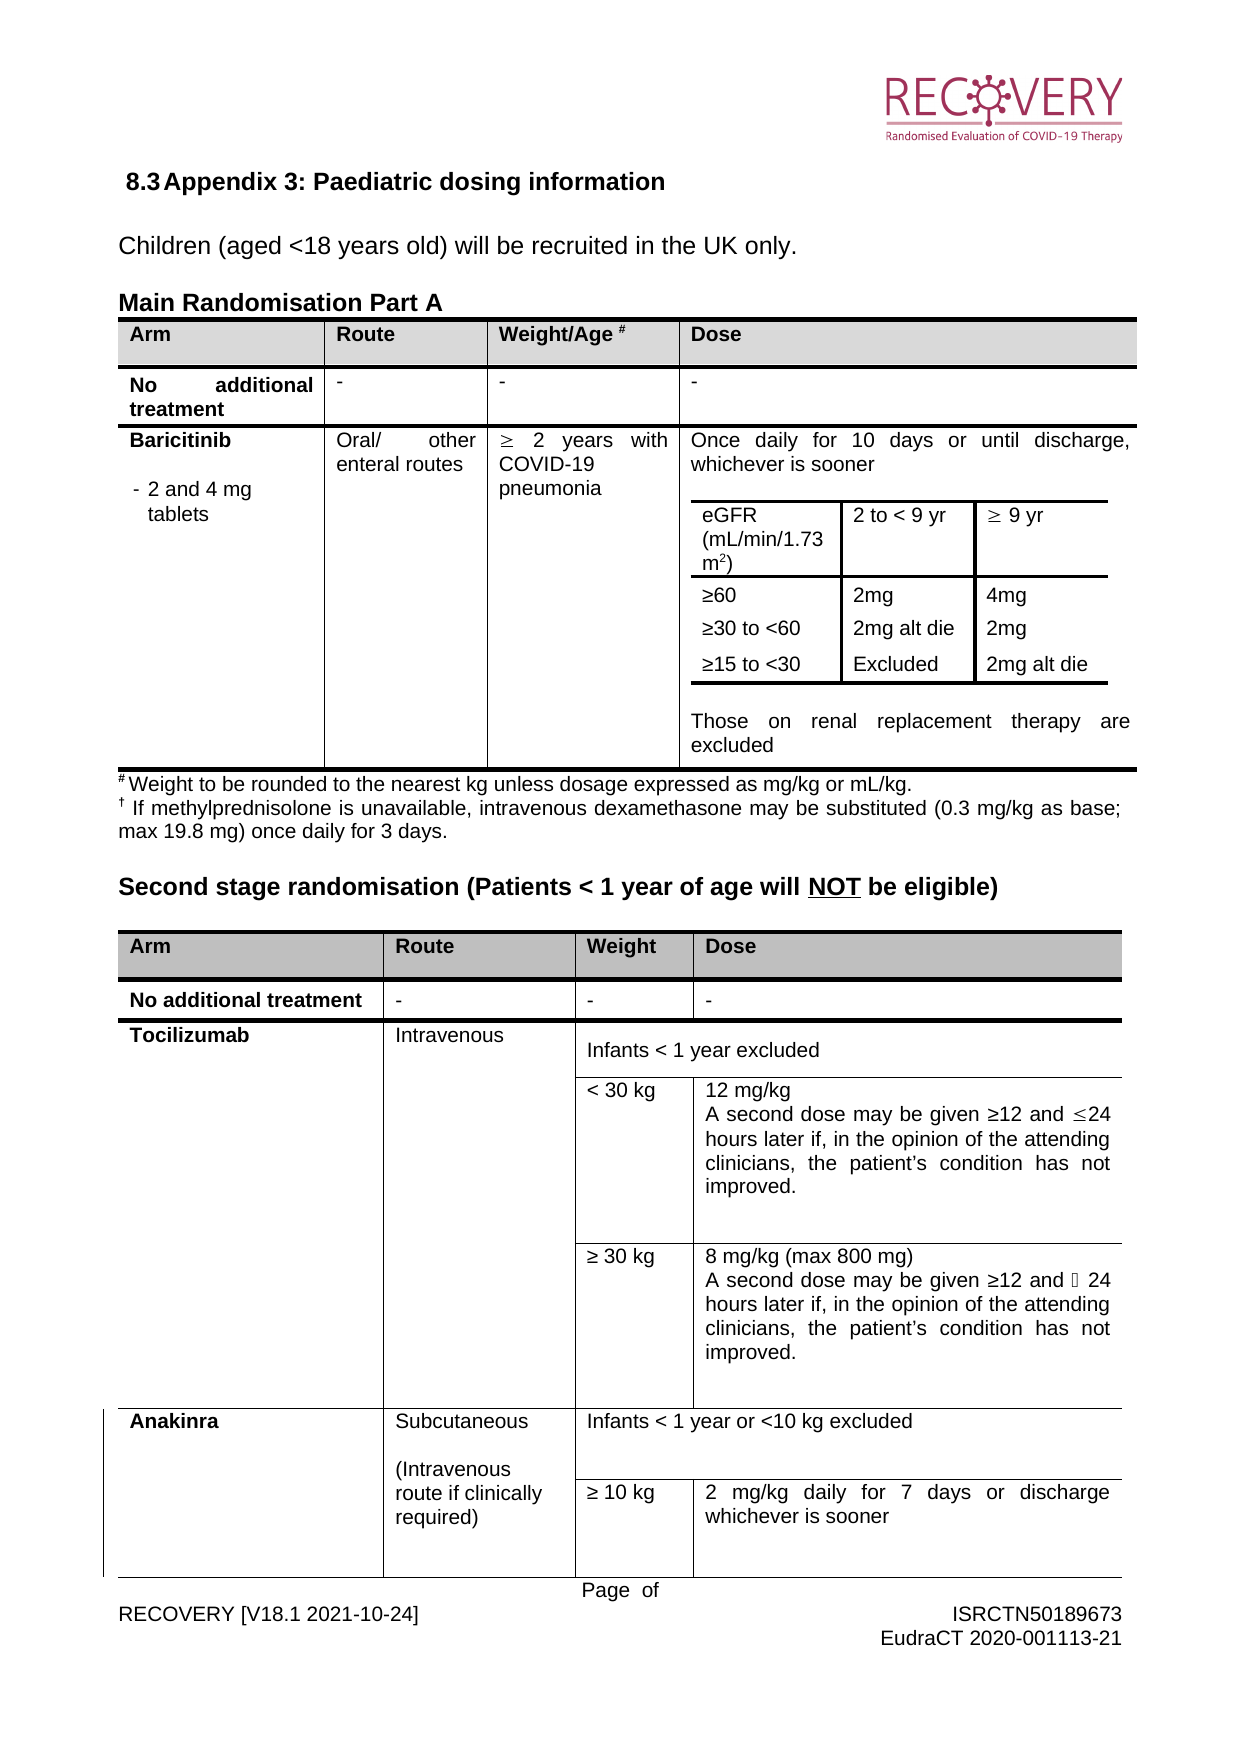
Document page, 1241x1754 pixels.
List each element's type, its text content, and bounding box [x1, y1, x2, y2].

table_header Weight/Age # [488, 322, 679, 364]
table_header Baricitinib 2 and 4 mg tablets [118, 428, 324, 767]
table_header Route [384, 934, 575, 977]
table_cell Infants < 1 year excluded [576, 1023, 1122, 1077]
table_cell - [384, 982, 575, 1018]
table_header 2 years with COVID-19 pneumonia [488, 428, 679, 767]
table_header Once daily for 10 days or until discharge, whichever is sooner Those on renal replacement therapy are excluded [680, 428, 1137, 767]
table_cell 12 mg/kg A second dose may be given ≥12 and 24 hours later if, in the opinion of the attending clinicians, the patient’s condition has not improved. [694, 1078, 1122, 1243]
text Second stage randomisation (Patients < 1 year of age will NOT be eligible) [118, 872, 1122, 901]
table_cell Subcutaneous (Intravenous route if clinically required) [384, 1409, 575, 1577]
table_header Dose [694, 934, 1122, 977]
table_cell Intravenous [384, 1023, 575, 1408]
table_cell No additional treatment [118, 982, 383, 1018]
table_cell 8 mg/kg (max 800 mg) A second dose may be given ≥12 and 24 hours later if, in the opinion of the attending clinicians, the patient’s condition has not improved. [694, 1244, 1122, 1408]
text Children (aged <18 years old) will be recruited in the UK only. [118, 231, 1122, 260]
table_cell - [576, 982, 693, 1018]
table_header Dose [680, 322, 1137, 364]
table_cell - [694, 982, 1122, 1018]
table_header Arm [118, 934, 383, 977]
table_header Weight [576, 934, 693, 977]
table_header Arm [118, 322, 324, 364]
table_cell < 30 kg [576, 1078, 693, 1243]
text Main Randomisation Part A [118, 288, 1122, 317]
table_cell - [325, 369, 487, 423]
table_cell - [488, 369, 679, 423]
table_header Route [325, 322, 487, 364]
subtitle Appendix 3: Paediatric dosing information [126, 167, 1122, 196]
table_cell No additional treatment [118, 369, 324, 423]
table_cell 2 mg/kg daily for 7 days or discharge whichever is sooner [694, 1480, 1122, 1577]
table_cell - [680, 369, 1137, 423]
table_cell ≥ 10 kg [576, 1480, 693, 1577]
table_cell Tocilizumab [118, 1023, 383, 1408]
picture [886, 75, 1123, 143]
text † If methylprednisolone is unavailable, intravenous dexamethasone may be substituted (0.3 mg/kg as base; max 19.8 mg) once daily for 3 days. [118, 795, 1122, 843]
table_cell Anakinra [118, 1409, 383, 1577]
text # Weight to be rounded to the nearest kg unless dosage expressed as mg/kg or mL/kg. [118, 772, 1122, 795]
table_header Oral/ other enteral routes [325, 428, 487, 767]
table_cell Infants < 1 year or <10 kg excluded [576, 1409, 1122, 1479]
table_cell ≥ 30 kg [576, 1244, 693, 1408]
